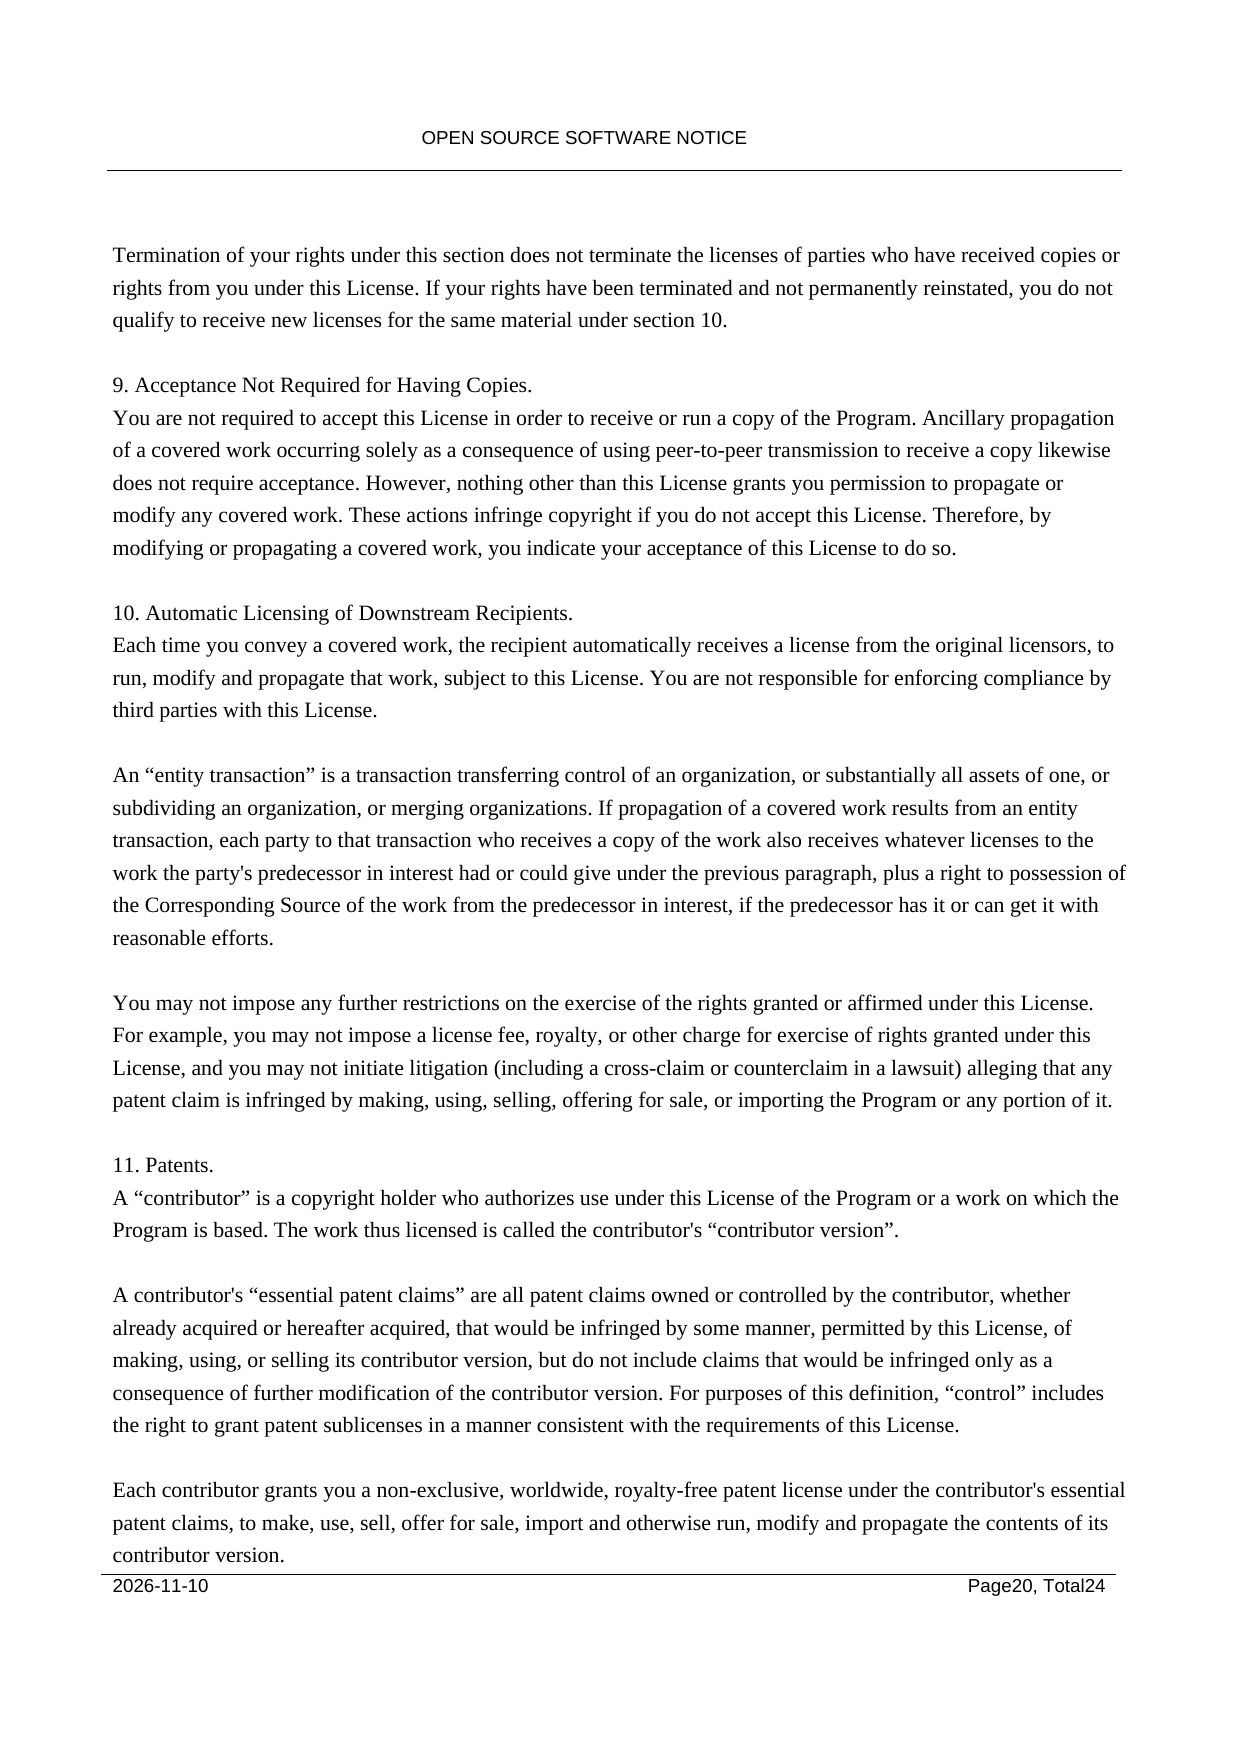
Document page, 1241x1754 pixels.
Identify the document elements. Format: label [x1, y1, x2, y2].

text [112, 206, 1128, 1571]
